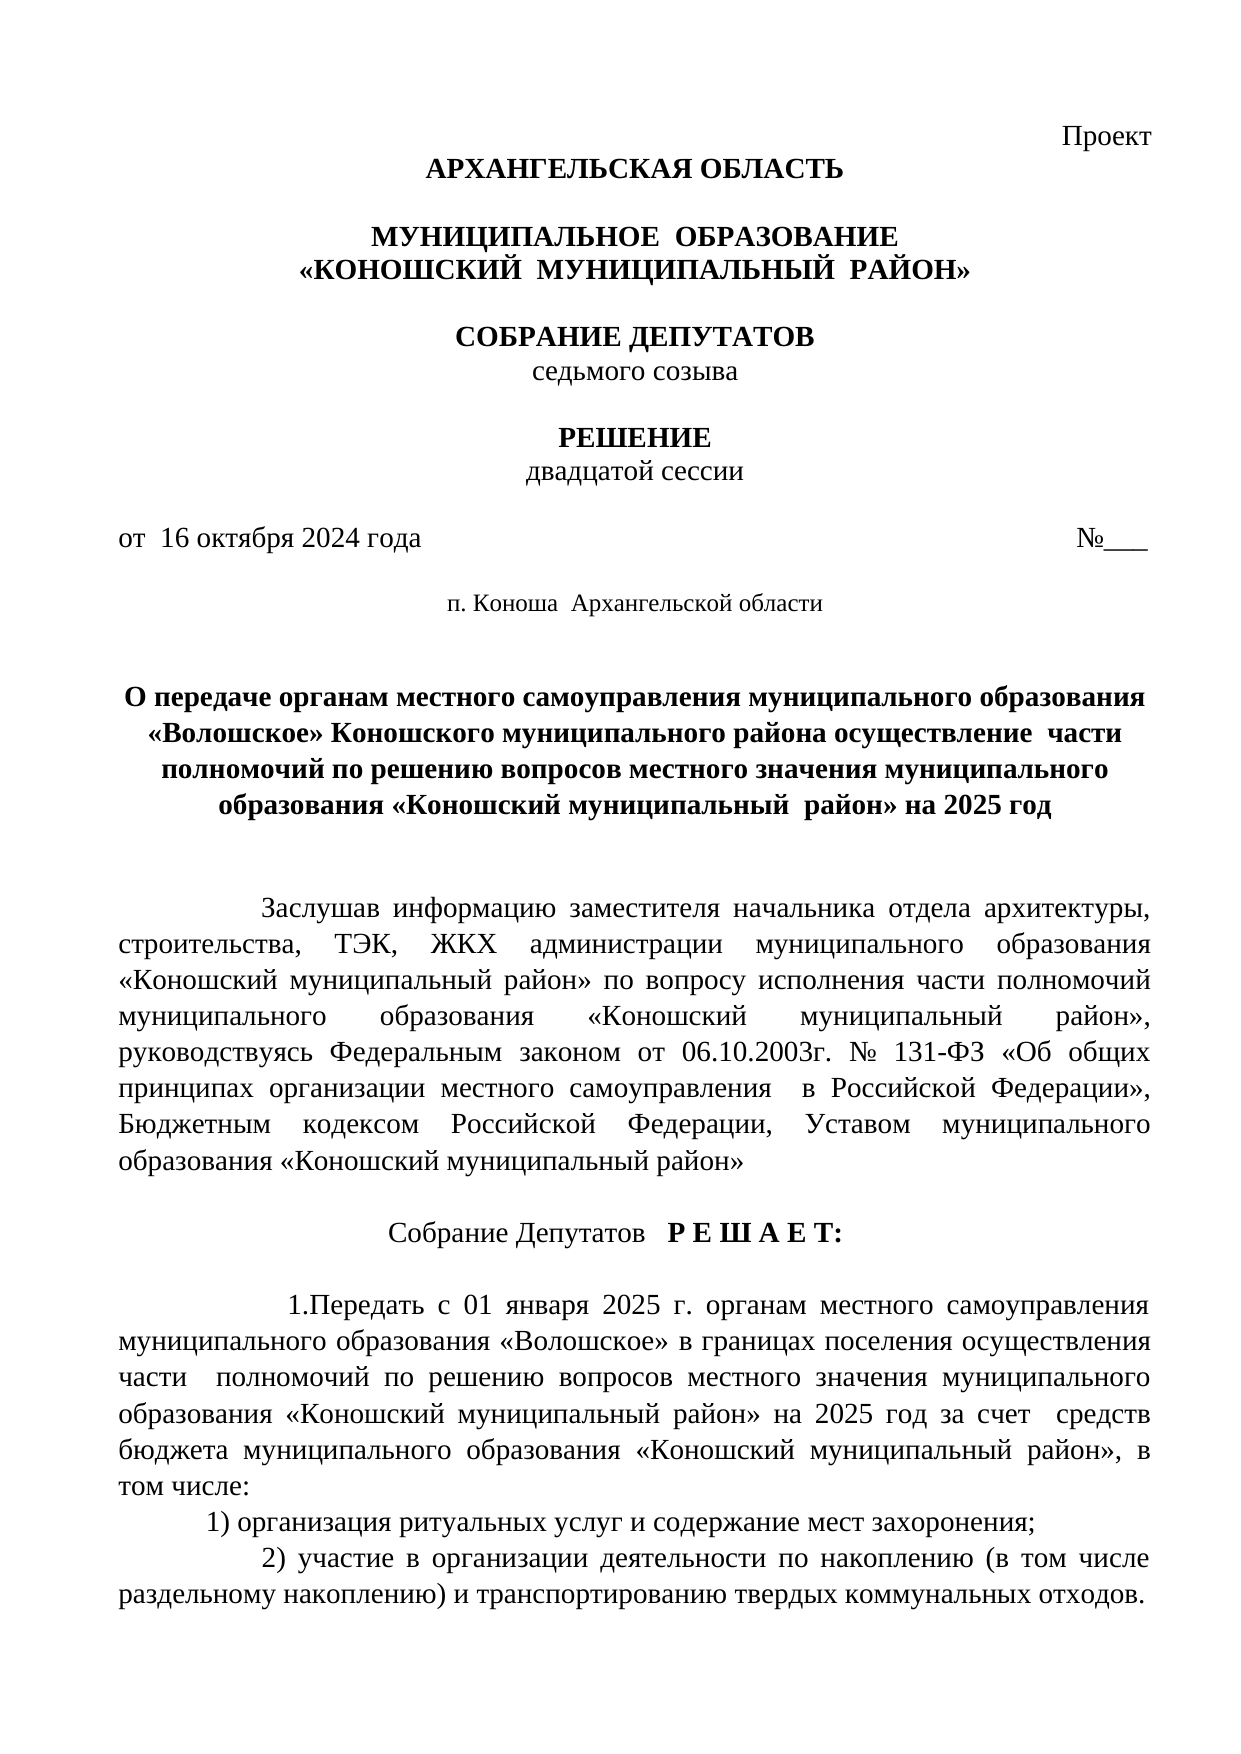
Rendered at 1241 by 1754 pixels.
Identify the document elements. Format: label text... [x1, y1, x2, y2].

text седьмого созыва [118, 353, 1152, 386]
text 2) участие в организации деятельности по накоплению (в том числе раздельному накоплению) и транспортированию твердых коммунальных отходов. [118, 1540, 1152, 1610]
text п. Коноша Архангельской области [118, 588, 1152, 616]
text двадцатой сессии [118, 453, 1152, 487]
text «КОНОШСКИЙ МУНИЦИПАЛЬНЫЙ РАЙОН» [118, 252, 1152, 286]
text СОБРАНИЕ ДЕПУТАТОВ [118, 319, 1152, 353]
text Проект [118, 118, 1152, 152]
text О передаче органам местного самоуправления муниципального образования «Волошское» Коношского муниципального района осуществление части полномочий по решению вопросов местного значения муниципального образования «Коношский муниципальный район» на 2025 год [118, 679, 1152, 821]
text Заслушав информацию заместителя начальника отдела архитектуры, строительства, ТЭК, ЖКХ администрации муниципального образования «Коношский муниципальный район» по вопросу исполнения части полномочий муниципального образования «Коношский муниципальный район», руководствуясь Федеральным законом от 06.10.2003г. № 131-ФЗ «Об общих принципах организации местного самоуправления в Российской Федерации», Бюджетным кодексом Российской Федерации, Уставом муниципального образования «Коношский муниципальный район» [118, 890, 1152, 1176]
text 1) организация ритуальных услуг и содержание мест захоронения; [118, 1504, 1152, 1538]
text МУНИЦИПАЛЬНОЕ ОБРАЗОВАНИЕ [118, 219, 1152, 252]
text АРХАНГЕЛЬСКАЯ ОБЛАСТЬ [118, 152, 1152, 185]
text от 16 октября 2024 года №___ [118, 521, 1152, 554]
text РЕШЕНИЕ [118, 420, 1152, 453]
text Собрание Депутатов Р Е Ш А Е Т: [118, 1215, 1152, 1248]
text 1.Передать с 01 января 2025 г. органам местного самоуправления муниципального образования «Волошское» в границах поселения осуществления части полномочий по решению вопросов местного значения муниципального образования «Коношский муниципальный район» на 2025 год за счет средств бюджета муниципального образования «Коношский муниципальный район», в том числе: [118, 1287, 1152, 1502]
